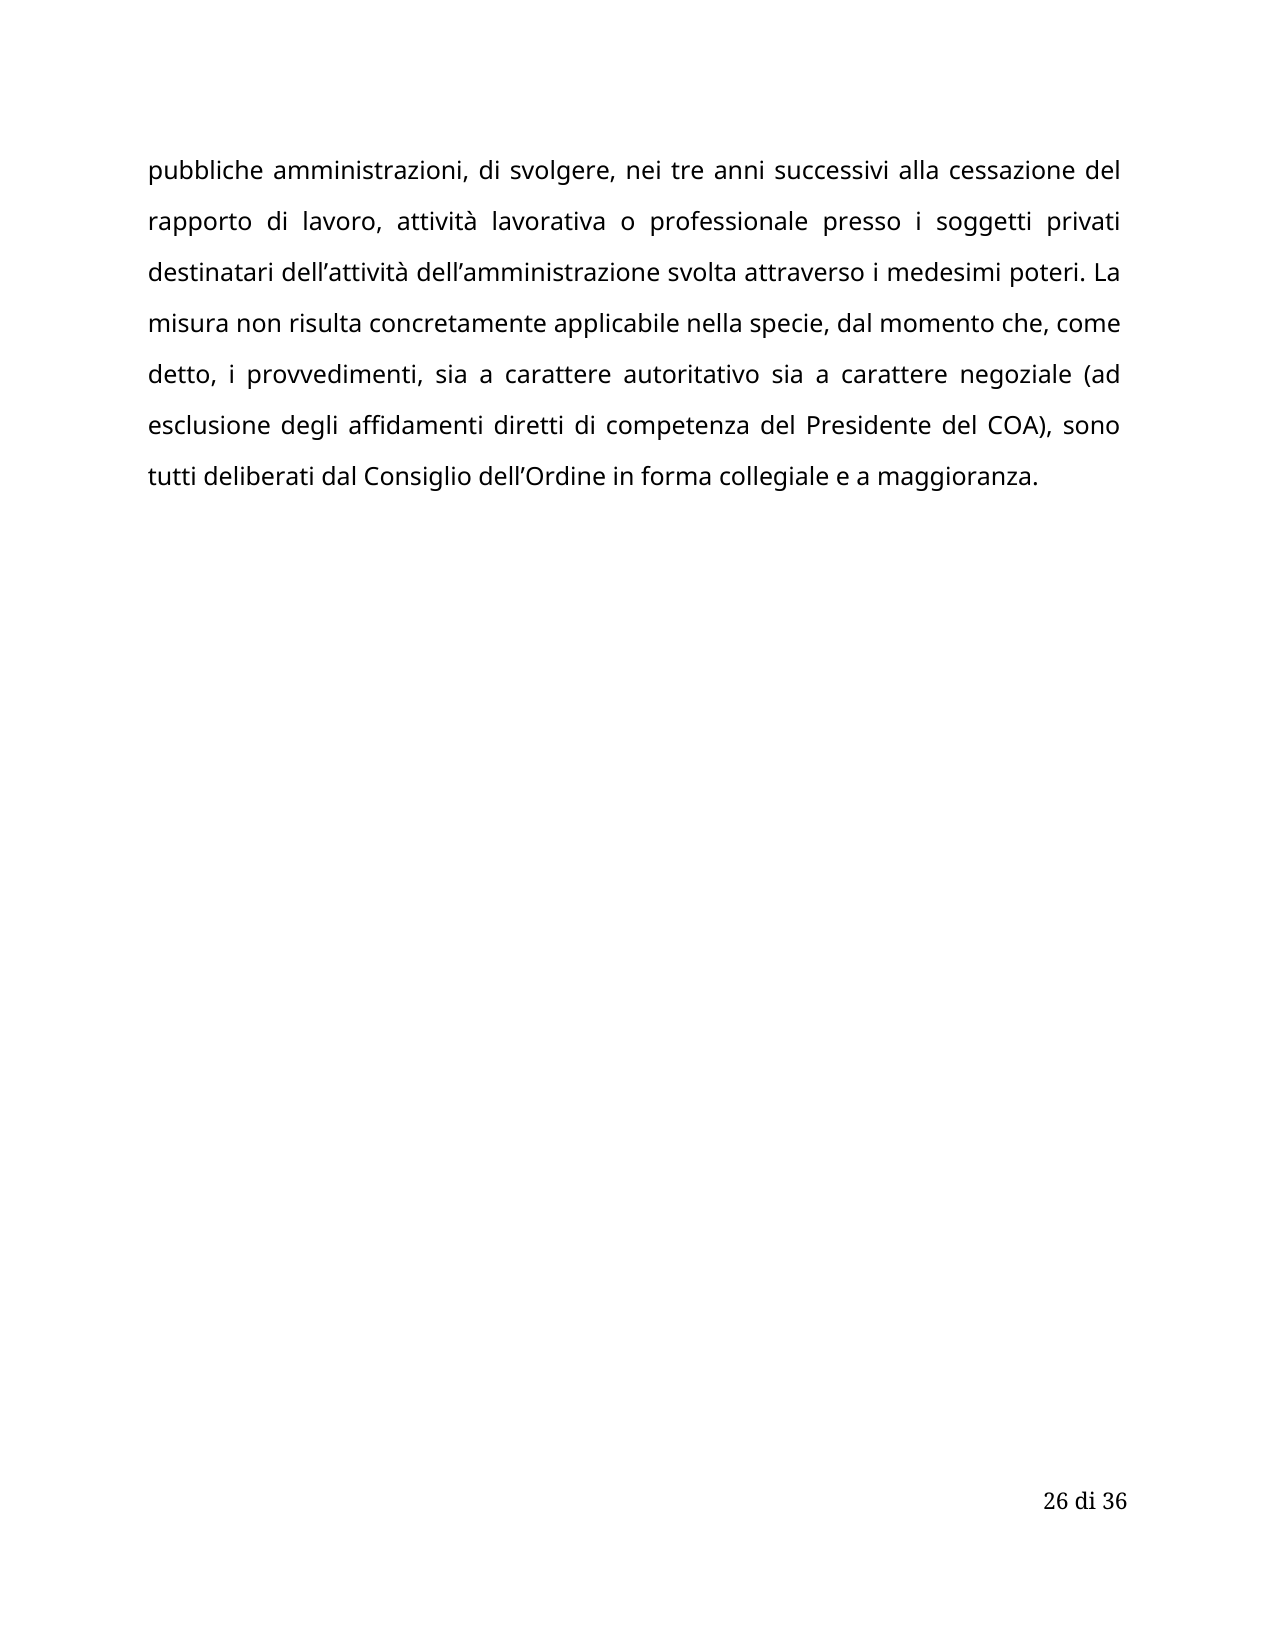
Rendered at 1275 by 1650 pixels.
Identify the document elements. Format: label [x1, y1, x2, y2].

text [148, 152, 1122, 493]
